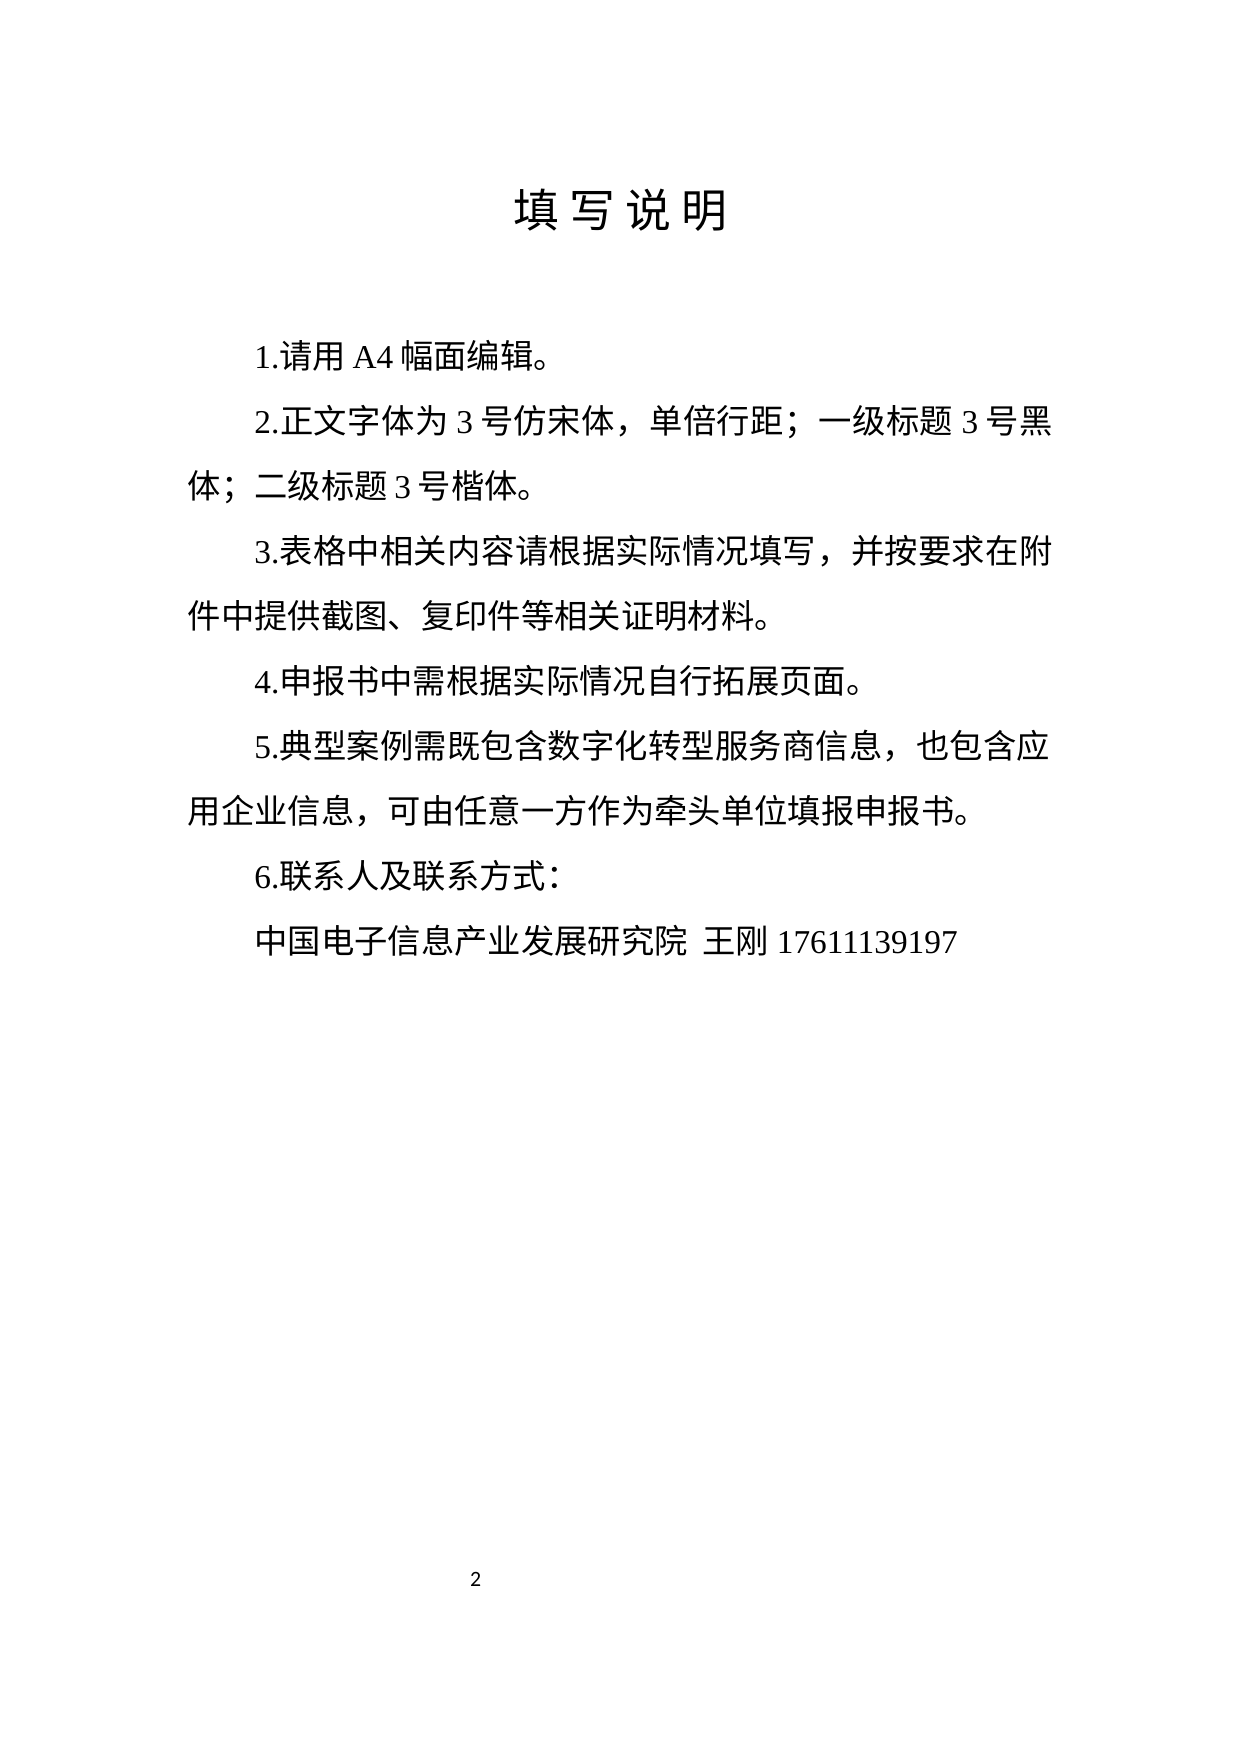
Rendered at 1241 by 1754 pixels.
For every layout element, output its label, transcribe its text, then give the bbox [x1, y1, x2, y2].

text 填 写 说 明 [187, 159, 1053, 257]
text 6.联系人及联系方式： [187, 842, 1053, 907]
text 1.请用A4幅面编辑。 [187, 322, 1053, 387]
text 3.表格中相关内容请根据实际情况填写，并按要求在附件中提供截图、复印件等相关证明材料。 [187, 517, 1053, 647]
text 2.正文字体为3号仿宋体，单倍行距；一级标题3号黑体；二级标题3号楷体。 [187, 387, 1053, 517]
text 5.典型案例需既包含数字化转型服务商信息，也包含应用企业信息，可由任意一方作为牵头单位填报申报书。 [187, 712, 1053, 842]
text 中国电子信息产业发展研究院 王刚 17611139197 [187, 907, 1053, 972]
text 4.申报书中需根据实际情况自行拓展页面。 [187, 647, 1053, 712]
